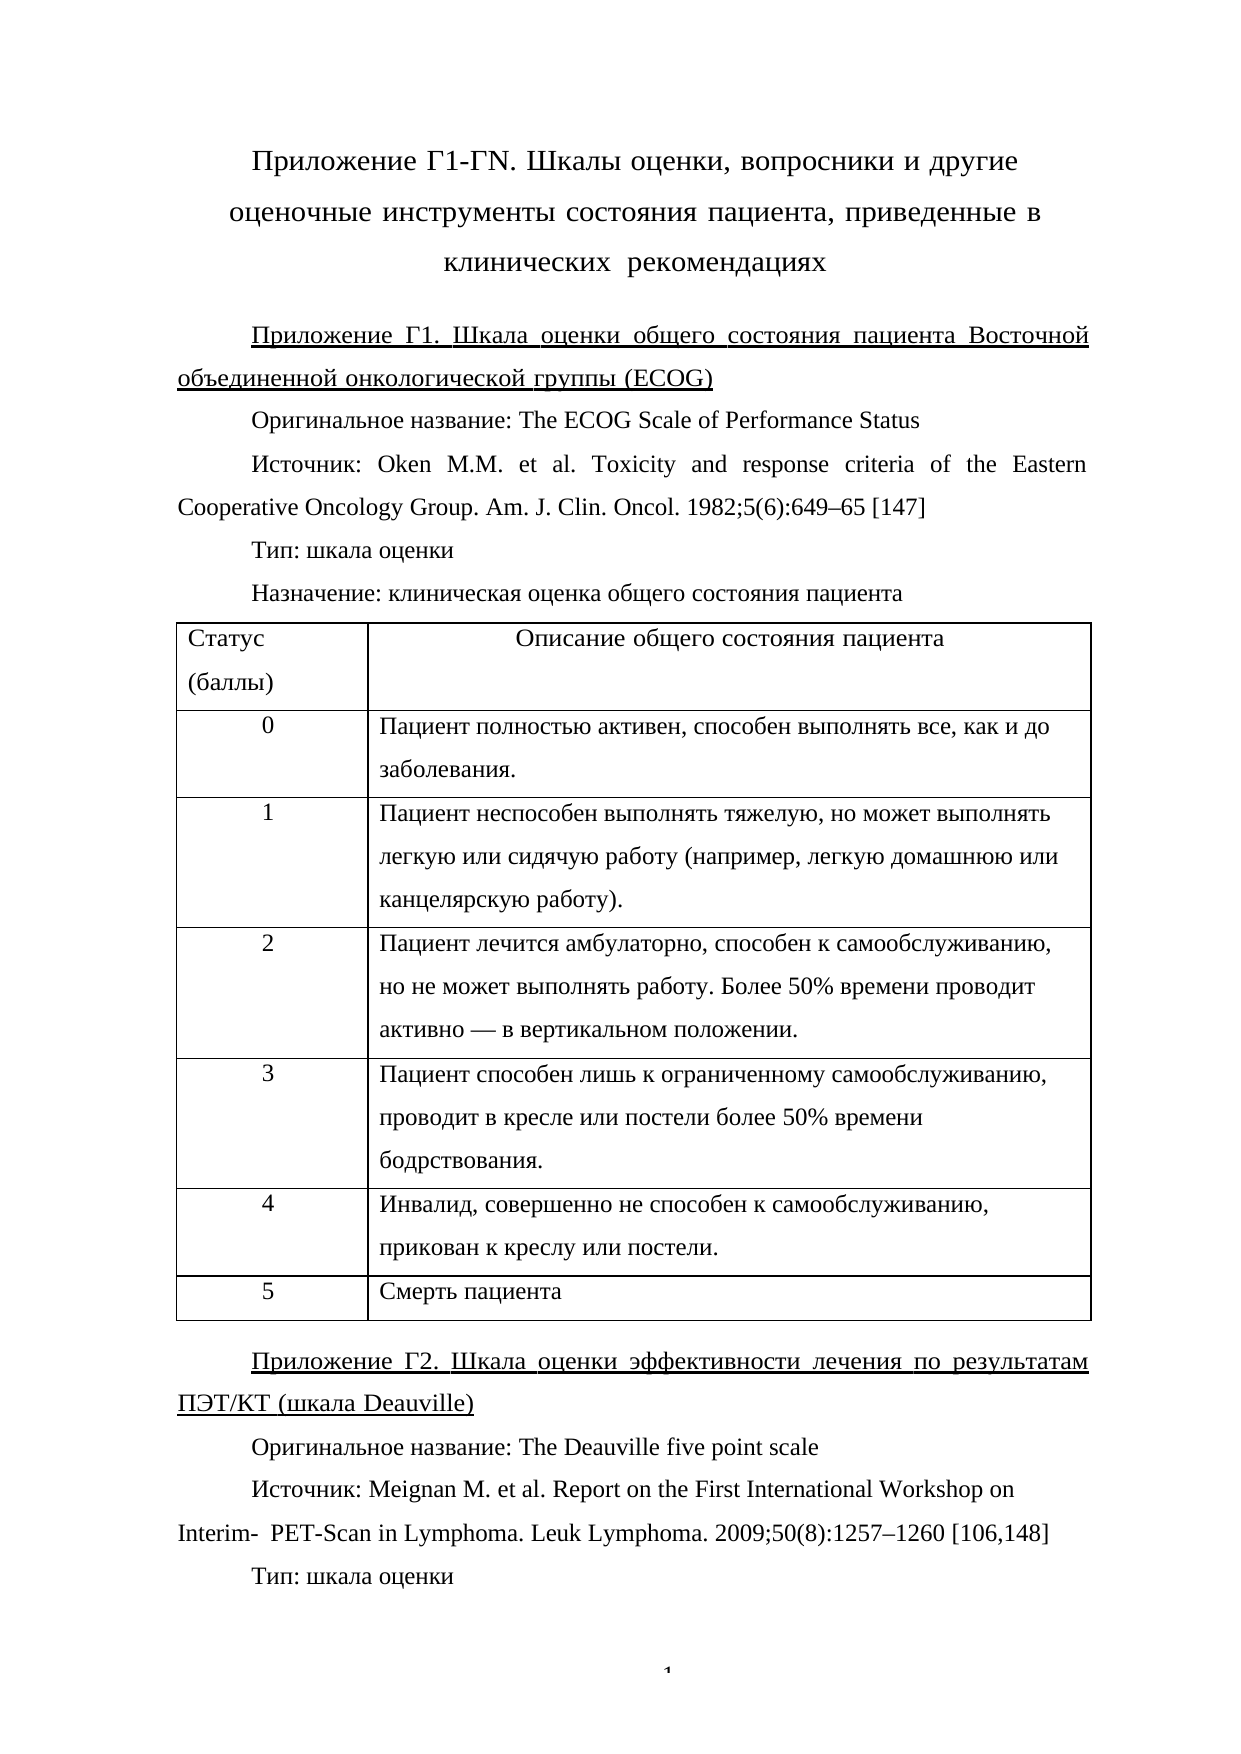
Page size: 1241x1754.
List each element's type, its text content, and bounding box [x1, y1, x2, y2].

text Тип: шкала оценки [251, 536, 1105, 564]
text Приложение Г2. Шкала оценки эффективности лечения по результатам ПЭТ/КТ (шкала Deauville) [177, 1346, 1093, 1417]
table_cell 4 [177, 1189, 367, 1275]
text Источник: Meignan M. et al. Report on the First International Workshop on Interim- PET-Scan in Lymphoma. Leuk Lymphoma. 2009;50(8):1257–1260 [106,148] [177, 1474, 1093, 1546]
table_header Описание общего состояния пациента [369, 624, 1090, 709]
text Оригинальное название: The ECOG Scale of Performance Status [251, 406, 1105, 435]
table_cell 1 [177, 798, 367, 927]
text Источник: Oken M.M. et al. Toxicity and response criteria of the Eastern Cooperative Oncology Group. Am. J. Clin. Oncol. 1982;5(6):649–65 [147] [177, 449, 1093, 521]
table_header Статус (баллы) [177, 624, 367, 709]
table_cell 5 [177, 1277, 367, 1320]
table_cell Пациент лечится амбулаторно, способен к самообслуживанию, но не может выполнять работу. Более 50% времени проводит активно — в вертикальном положении. [369, 928, 1090, 1058]
table_cell Пациент неспособен выполнять тяжелую, но может выполнять легкую или сидячую работу (например, легкую домашнюю или канцелярскую работу). [369, 798, 1090, 927]
table_cell 2 [177, 928, 367, 1058]
text Тип: шкала оценки [251, 1561, 1105, 1590]
text Оригинальное название: The Deauville five point scale [251, 1432, 1105, 1460]
table_cell 0 [177, 711, 367, 797]
table_cell 3 [177, 1059, 367, 1188]
table_cell Инвалид, совершенно не способен к самообслуживанию, прикован к креслу или постели. [369, 1189, 1090, 1275]
table_cell Смерть пациента [369, 1277, 1090, 1320]
table_cell Пациент способен лишь к ограниченному самообслуживанию, проводит в кресле или постели более 50% времени бодрствования. [369, 1059, 1090, 1188]
text Назначение: клиническая оценка общего состояния пациента [251, 578, 1105, 607]
table_cell Пациент полностью активен, способен выполнять все, как и до заболевания. [369, 711, 1090, 797]
subtitle Приложение Г1-ГN. Шкалы оценки, вопросники и другие оценочные инструменты состояния пациента, приведенные в клинических рекомендациях [226, 143, 1043, 277]
text Приложение Г1. Шкала оценки общего состояния пациента Восточной объединенной онкологической группы (ECOG) [177, 320, 1093, 392]
